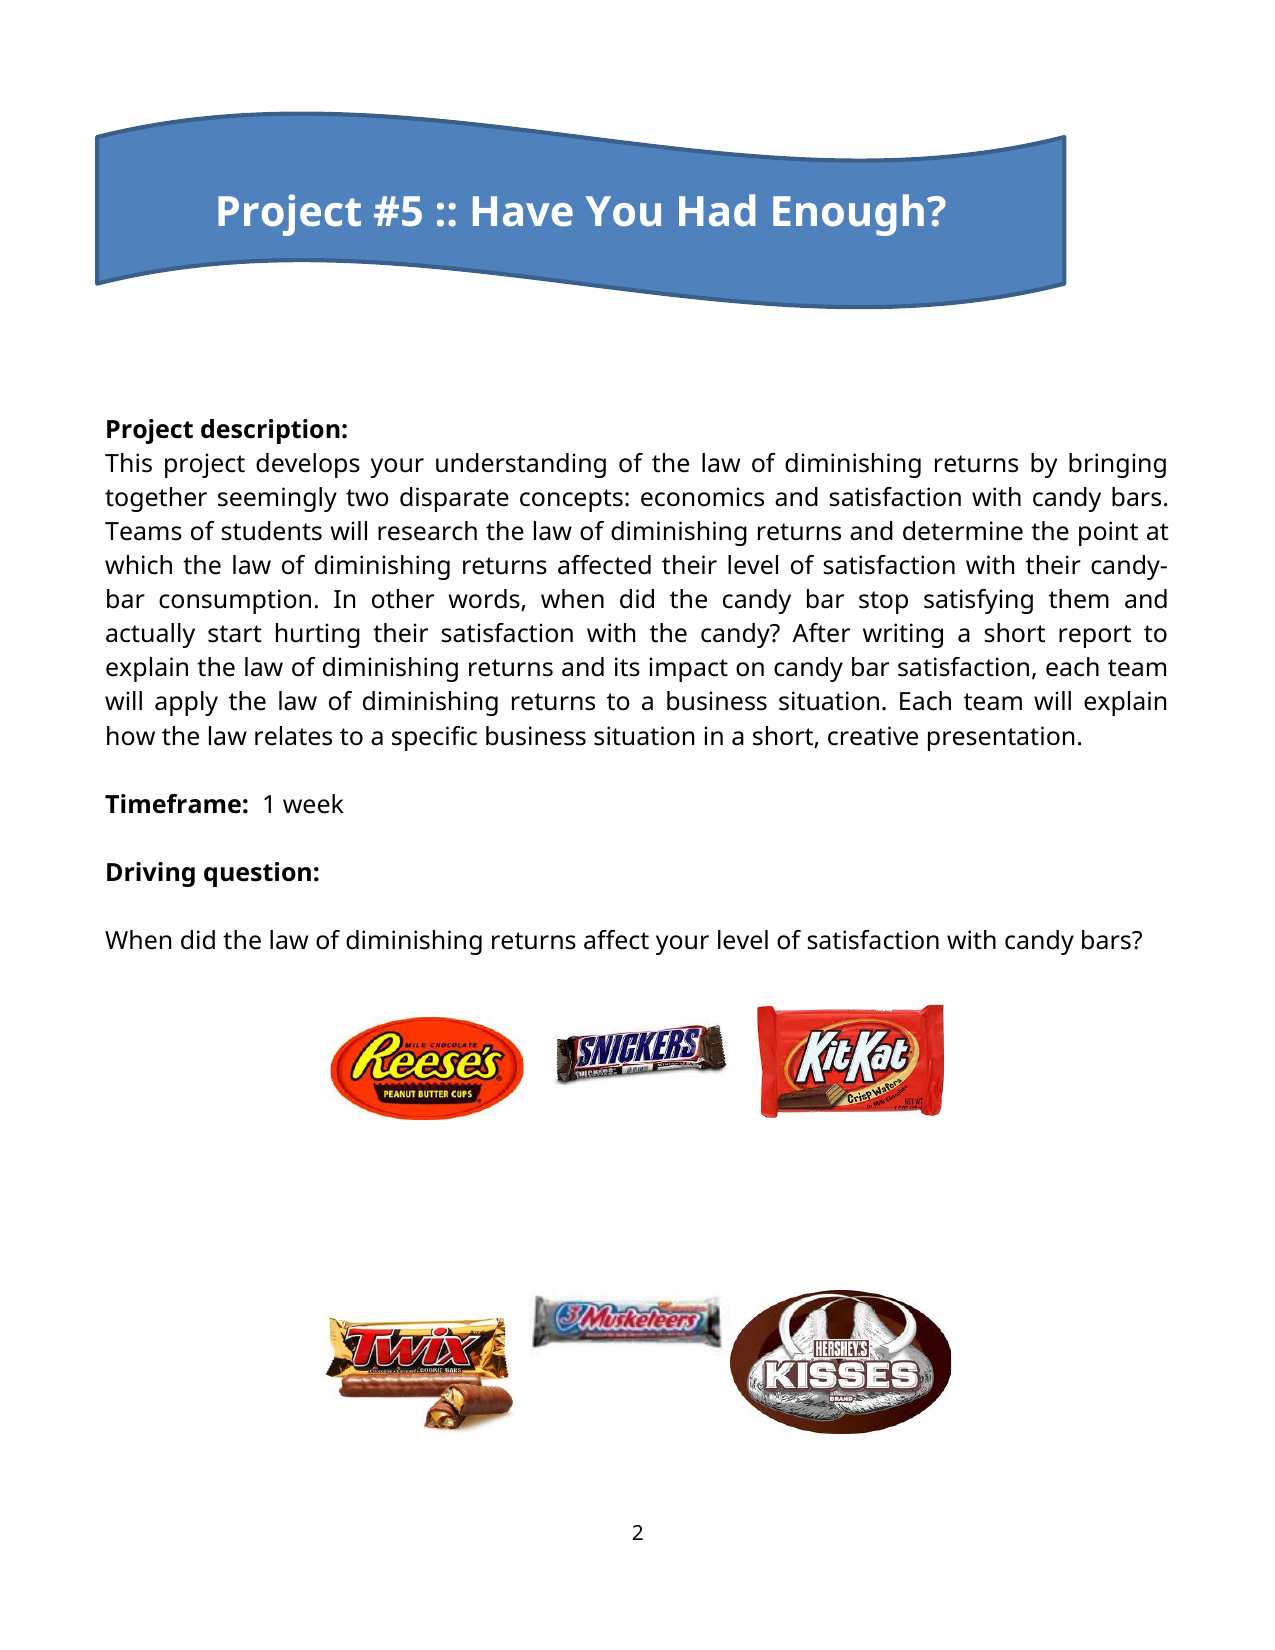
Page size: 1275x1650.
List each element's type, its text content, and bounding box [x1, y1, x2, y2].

text Timeframe: 1 week [105, 786, 1170, 820]
text Driving question: [105, 854, 1170, 888]
text Project description: [105, 412, 1170, 446]
text When did the law of diminishing returns affect your level of satisfaction with candy bars? [105, 922, 1170, 957]
picture [323, 1221, 952, 1434]
text This project develops your understanding of the law of diminishing returns by bringing together seemingly two disparate concepts: economics and satisfaction with candy bars. Teams of students will research the law of diminishing returns and determine the point at which the law of diminishing returns affected their level of satisfaction with their candy-bar consumption. In other words, when did the candy bar stop satisfying them and actually start hurting their satisfaction with the candy? After writing a short report to explain the law of diminishing returns and its impact on candy bar satisfaction, each team will apply the law of diminishing returns to a business situation. Each team will explain how the law relates to a specific business situation in a short, creative presentation. [105, 446, 1170, 752]
picture [330, 990, 945, 1120]
